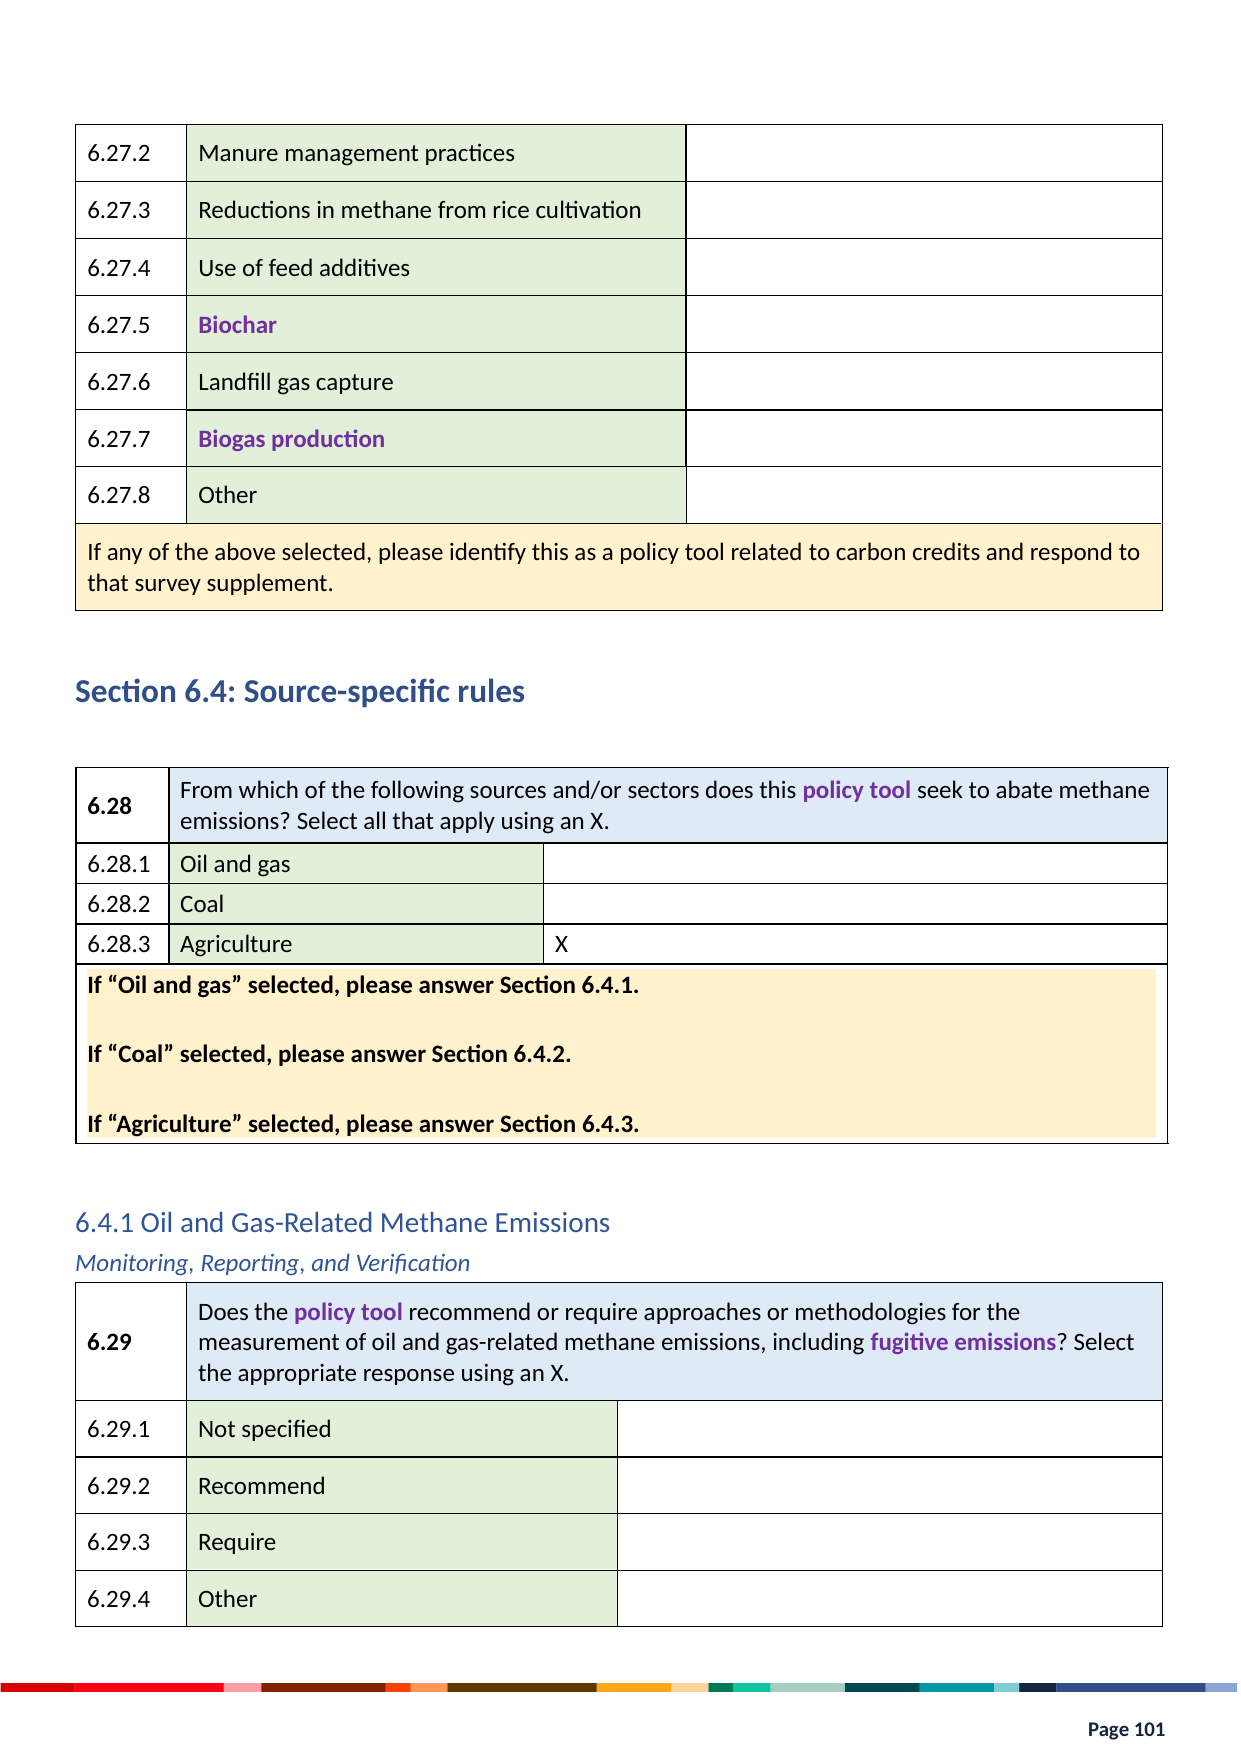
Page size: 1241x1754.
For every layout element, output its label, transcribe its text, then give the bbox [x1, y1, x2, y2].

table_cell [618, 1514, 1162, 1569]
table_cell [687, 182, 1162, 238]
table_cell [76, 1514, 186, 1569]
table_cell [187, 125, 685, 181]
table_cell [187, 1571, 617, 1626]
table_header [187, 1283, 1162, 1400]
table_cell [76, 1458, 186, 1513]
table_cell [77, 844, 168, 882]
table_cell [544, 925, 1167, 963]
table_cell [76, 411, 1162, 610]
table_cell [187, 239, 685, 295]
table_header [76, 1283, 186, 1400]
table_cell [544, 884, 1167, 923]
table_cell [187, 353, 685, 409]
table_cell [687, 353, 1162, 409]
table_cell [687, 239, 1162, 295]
subtitle 6.4.1 Oil and Gas-Related Methane Emissions [75, 1204, 1165, 1239]
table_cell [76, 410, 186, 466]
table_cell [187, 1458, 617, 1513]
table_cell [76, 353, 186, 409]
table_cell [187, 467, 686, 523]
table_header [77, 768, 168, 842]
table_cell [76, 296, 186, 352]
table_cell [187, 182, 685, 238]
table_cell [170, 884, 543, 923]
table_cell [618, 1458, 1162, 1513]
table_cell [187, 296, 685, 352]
picture [0, 1683, 1236, 1692]
subtitle Monitoring, Reporting, and Verification [75, 1248, 1165, 1278]
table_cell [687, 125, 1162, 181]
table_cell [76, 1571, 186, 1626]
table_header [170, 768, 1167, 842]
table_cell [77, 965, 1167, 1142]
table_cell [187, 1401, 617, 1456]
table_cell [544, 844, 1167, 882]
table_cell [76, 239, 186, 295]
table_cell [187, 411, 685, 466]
subtitle Section 6.4: Source-specific rules [75, 670, 1165, 711]
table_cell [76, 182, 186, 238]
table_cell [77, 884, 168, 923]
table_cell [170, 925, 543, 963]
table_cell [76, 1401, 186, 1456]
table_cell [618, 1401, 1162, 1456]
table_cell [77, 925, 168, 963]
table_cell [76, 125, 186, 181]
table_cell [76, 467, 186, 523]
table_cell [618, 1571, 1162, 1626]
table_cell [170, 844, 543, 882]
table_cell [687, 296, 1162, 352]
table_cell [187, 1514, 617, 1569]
